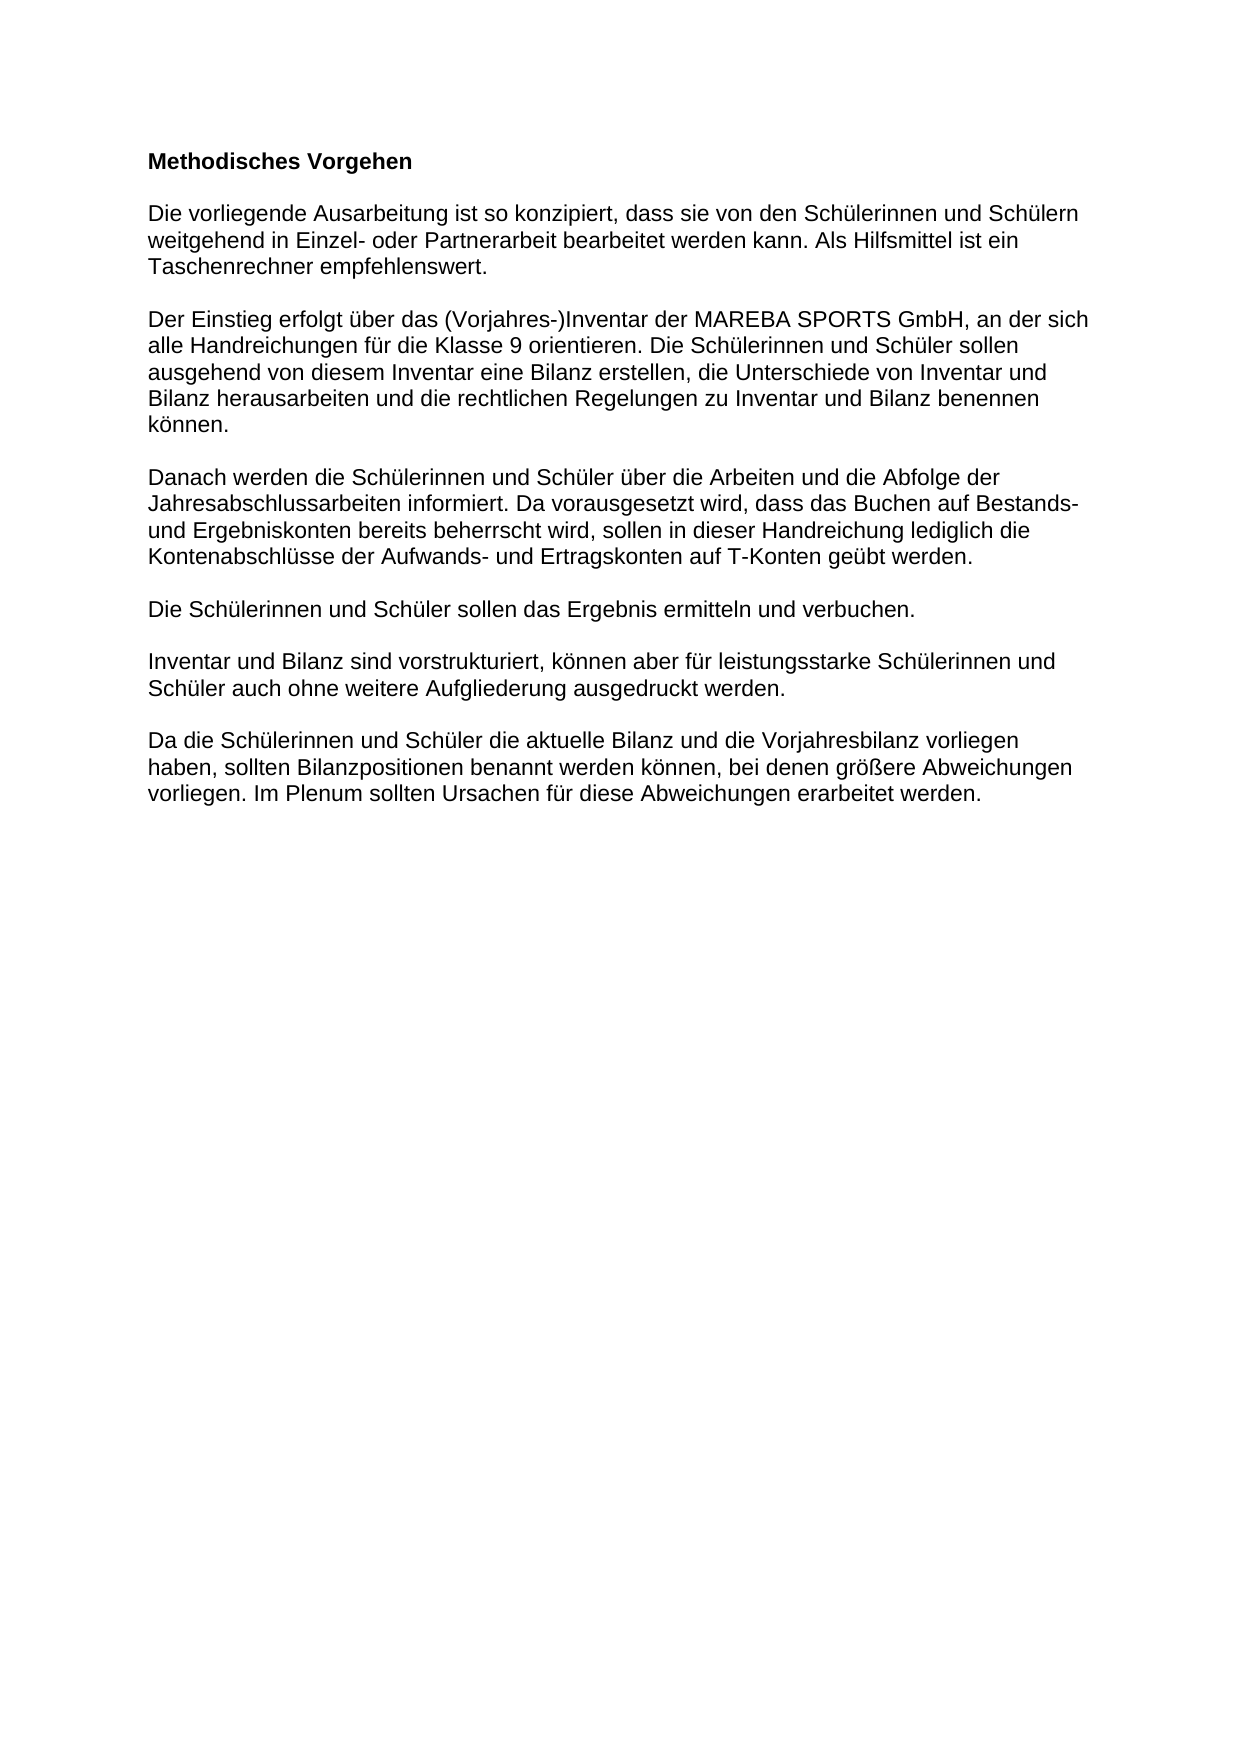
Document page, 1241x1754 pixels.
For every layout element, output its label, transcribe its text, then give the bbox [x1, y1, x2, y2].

text Methodisches Vorgehen [148, 148, 1093, 174]
text Da die Schülerinnen und Schüler die aktuelle Bilanz und die Vorjahresbilanz vorliegen haben, sollten Bilanzpositionen benannt werden können, bei denen größere Abweichungen vorliegen. Im Plenum sollten Ursachen für diese Abweichungen erarbeitet werden. [148, 727, 1093, 806]
text Inventar und Bilanz sind vorstrukturiert, können aber für leistungsstarke Schülerinnen und Schüler auch ohne weitere Aufgliederung ausgedruckt werden. [148, 648, 1093, 701]
text Die Schülerinnen und Schüler sollen das Ergebnis ermitteln und verbuchen. [148, 596, 1093, 622]
text Danach werden die Schülerinnen und Schüler über die Arbeiten und die Abfolge der Jahresabschlussarbeiten informiert. Da vorausgesetzt wird, dass das Buchen auf Bestands- und Ergebniskonten bereits beherrscht wird, sollen in dieser Handreichung lediglich die Kontenabschlüsse der Aufwands- und Ertragskonten auf T-Konten geübt werden. [148, 464, 1093, 569]
text Der Einstieg erfolgt über das (Vorjahres-)Inventar der MAREBA SPORTS GmbH, an der sich alle Handreichungen für die Klasse 9 orientieren. Die Schülerinnen und Schüler sollen ausgehend von diesem Inventar eine Bilanz erstellen, die Unterschiede von Inventar und Bilanz herausarbeiten und die rechtlichen Regelungen zu Inventar und Bilanz benennen können. [148, 306, 1093, 437]
text Die vorliegende Ausarbeitung ist so konzipiert, dass sie von den Schülerinnen und Schülern weitgehend in Einzel- oder Partnerarbeit bearbeitet werden kann. Als Hilfsmittel ist ein Taschenrechner empfehlenswert. [148, 200, 1093, 279]
